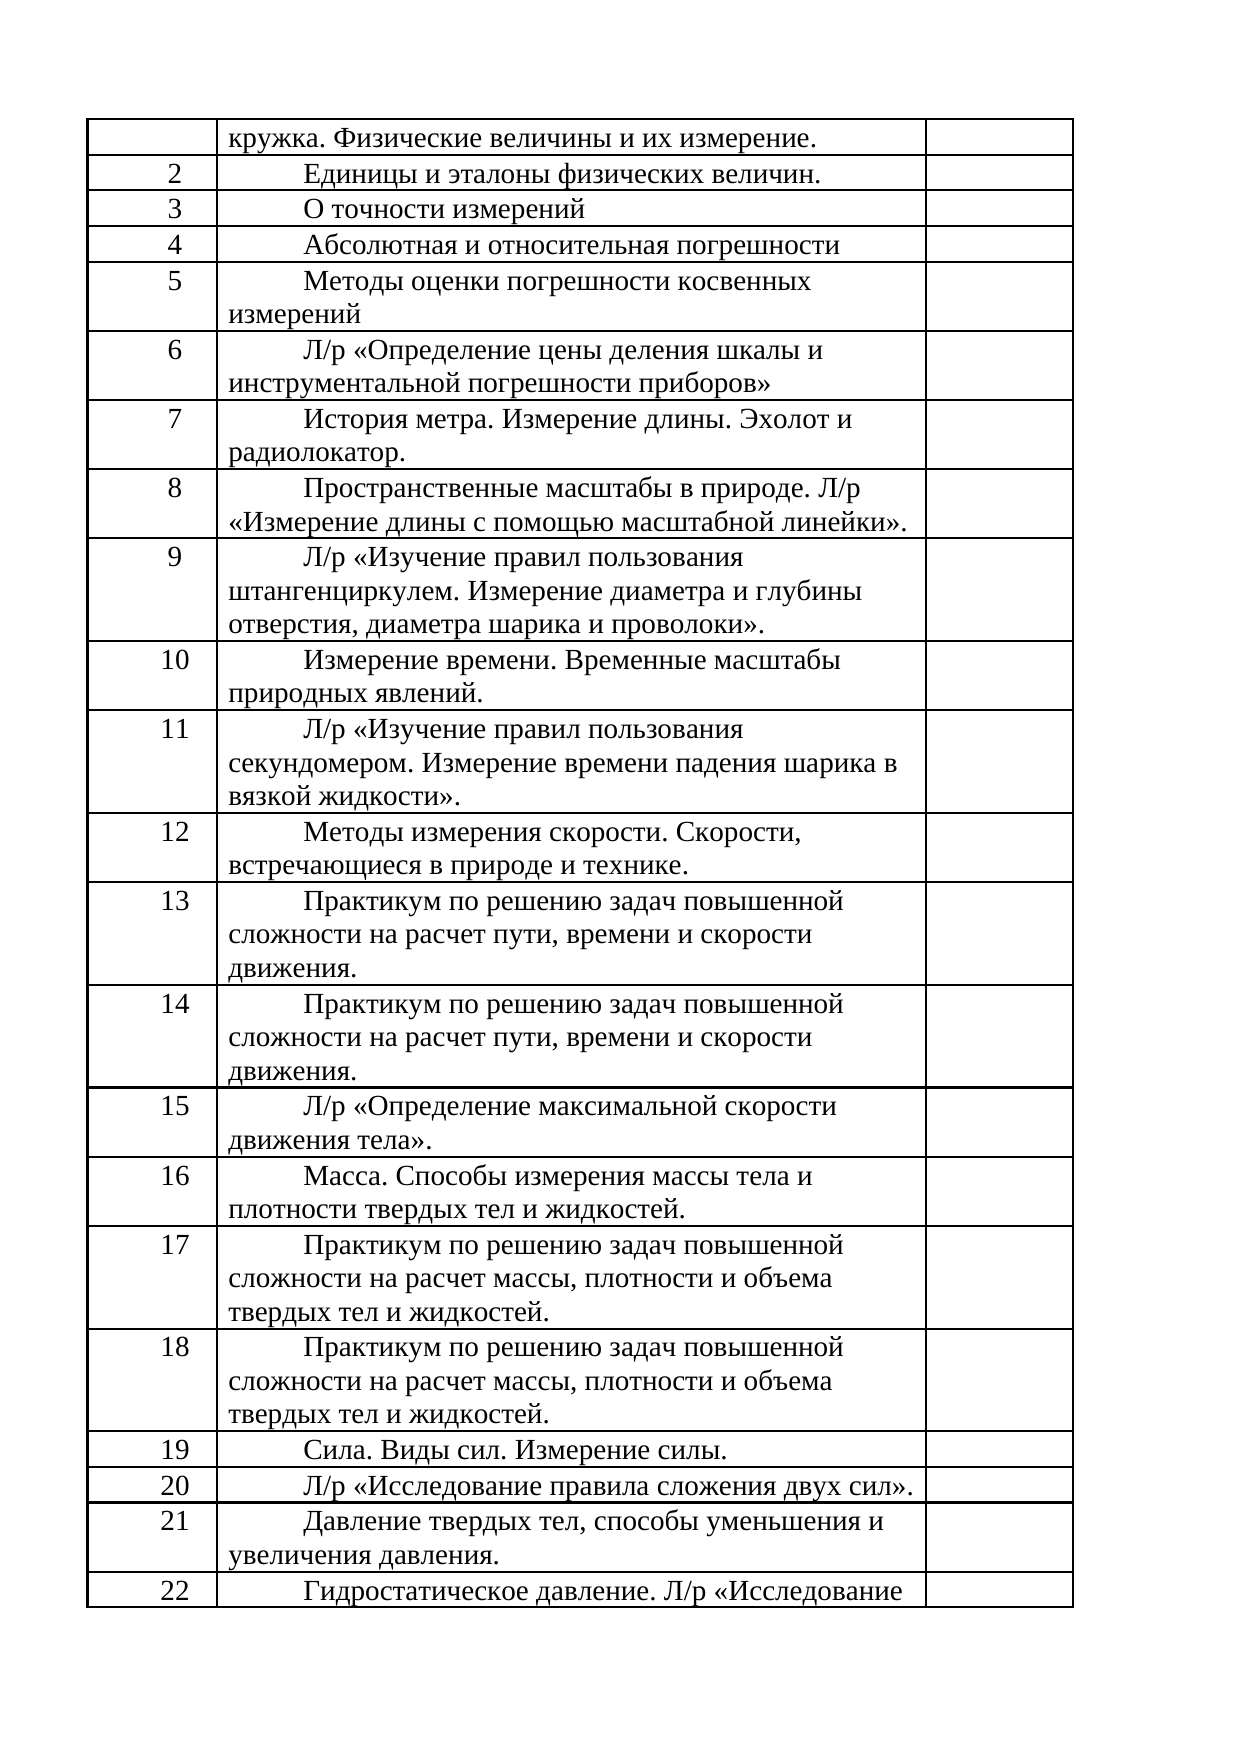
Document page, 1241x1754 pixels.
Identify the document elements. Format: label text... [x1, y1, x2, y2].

table_cell 5 [89, 263, 216, 330]
table_cell Сила. Виды сил. Измерение силы. [218, 1432, 925, 1466]
table_cell [927, 1468, 1072, 1501]
table_cell Абсолютная и относительная погрешности [218, 227, 925, 261]
table_cell История метра. Измерение длины. Эхолот и радиолокатор. [218, 401, 925, 468]
table_cell [927, 1573, 1072, 1606]
table_cell Практикум по решению задач повышенной сложности на расчет массы, плотности и объема твердых тел и жидкостей. [218, 1227, 925, 1327]
table_cell Давление твердых тел, способы уменьшения и увеличения давления. [218, 1504, 925, 1571]
table_cell [927, 711, 1072, 812]
table_cell 14 [89, 986, 216, 1086]
table_cell [927, 1504, 1072, 1571]
table_cell Л/р «Исследование правила сложения двух сил». [218, 1468, 925, 1501]
table_cell 4 [89, 227, 216, 261]
table_cell 2 [89, 156, 216, 189]
table_cell [927, 1089, 1072, 1156]
table_cell [927, 191, 1072, 225]
table_cell 22 [89, 1573, 216, 1606]
table_cell [927, 986, 1072, 1086]
table_cell [927, 332, 1072, 399]
table_cell [927, 156, 1072, 189]
table_cell 18 [89, 1330, 216, 1430]
table_cell 8 [89, 470, 216, 537]
table_cell 6 [89, 332, 216, 399]
table_cell 20 [89, 1468, 216, 1501]
table_cell [927, 814, 1072, 881]
table_cell 9 [89, 539, 216, 640]
table_cell [927, 1227, 1072, 1327]
table_cell 13 [89, 883, 216, 984]
table_cell [927, 1330, 1072, 1430]
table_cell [218, 1573, 925, 1606]
table_cell Практикум по решению задач повышенной сложности на расчет массы, плотности и объема твердых тел и жидкостей. [218, 1330, 925, 1430]
table_cell Измерение времени. Временные масштабы природных явлений. [218, 642, 925, 709]
table_cell [927, 539, 1072, 640]
table_cell [927, 401, 1072, 468]
table_cell О точности измерений [218, 191, 925, 225]
table_cell [927, 120, 1072, 154]
table_cell Л/р «Изучение правил пользования штангенциркулем. Измерение диаметра и глубины отверстия, диаметра шарика и проволоки». [218, 539, 925, 640]
table_cell [927, 642, 1072, 709]
table_cell Методы оценки погрешности косвенных измерений [218, 263, 925, 330]
table_cell Единицы и эталоны физических величин. [218, 156, 925, 189]
table_cell 21 [89, 1504, 216, 1571]
table_cell Л/р «Изучение правил пользования секундомером. Измерение времени падения шарика в вязкой жидкости». [218, 711, 925, 812]
table_cell 3 [89, 191, 216, 225]
table_cell 16 [89, 1158, 216, 1225]
table_cell Л/р «Определение максимальной скорости движения тела». [218, 1089, 925, 1156]
table_cell [927, 470, 1072, 537]
table_cell 10 [89, 642, 216, 709]
table_cell Пространственные масштабы в природе. Л/р «Измерение длины с помощью масштабной линейки». [218, 470, 925, 537]
table_cell 17 [89, 1227, 216, 1327]
table_cell 12 [89, 814, 216, 881]
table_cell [218, 120, 925, 154]
table_cell 19 [89, 1432, 216, 1466]
table_cell Практикум по решению задач повышенной сложности на расчет пути, времени и скорости движения. [218, 986, 925, 1086]
table_cell Методы измерения скорости. Скорости, встречающиеся в природе и технике. [218, 814, 925, 881]
table_cell Л/р «Определение цены деления шкалы и инструментальной погрешности приборов» [218, 332, 925, 399]
table_cell [927, 1432, 1072, 1466]
table_cell 11 [89, 711, 216, 812]
table_cell [927, 227, 1072, 261]
table_cell Масса. Способы измерения массы тела и плотности твердых тел и жидкостей. [218, 1158, 925, 1225]
table_cell Практикум по решению задач повышенной сложности на расчет пути, времени и скорости движения. [218, 883, 925, 984]
table_cell [927, 883, 1072, 984]
table_cell [927, 1158, 1072, 1225]
table_cell [927, 263, 1072, 330]
table_cell 1 [89, 120, 216, 154]
table_cell 15 [89, 1089, 216, 1156]
table_cell 7 [89, 401, 216, 468]
